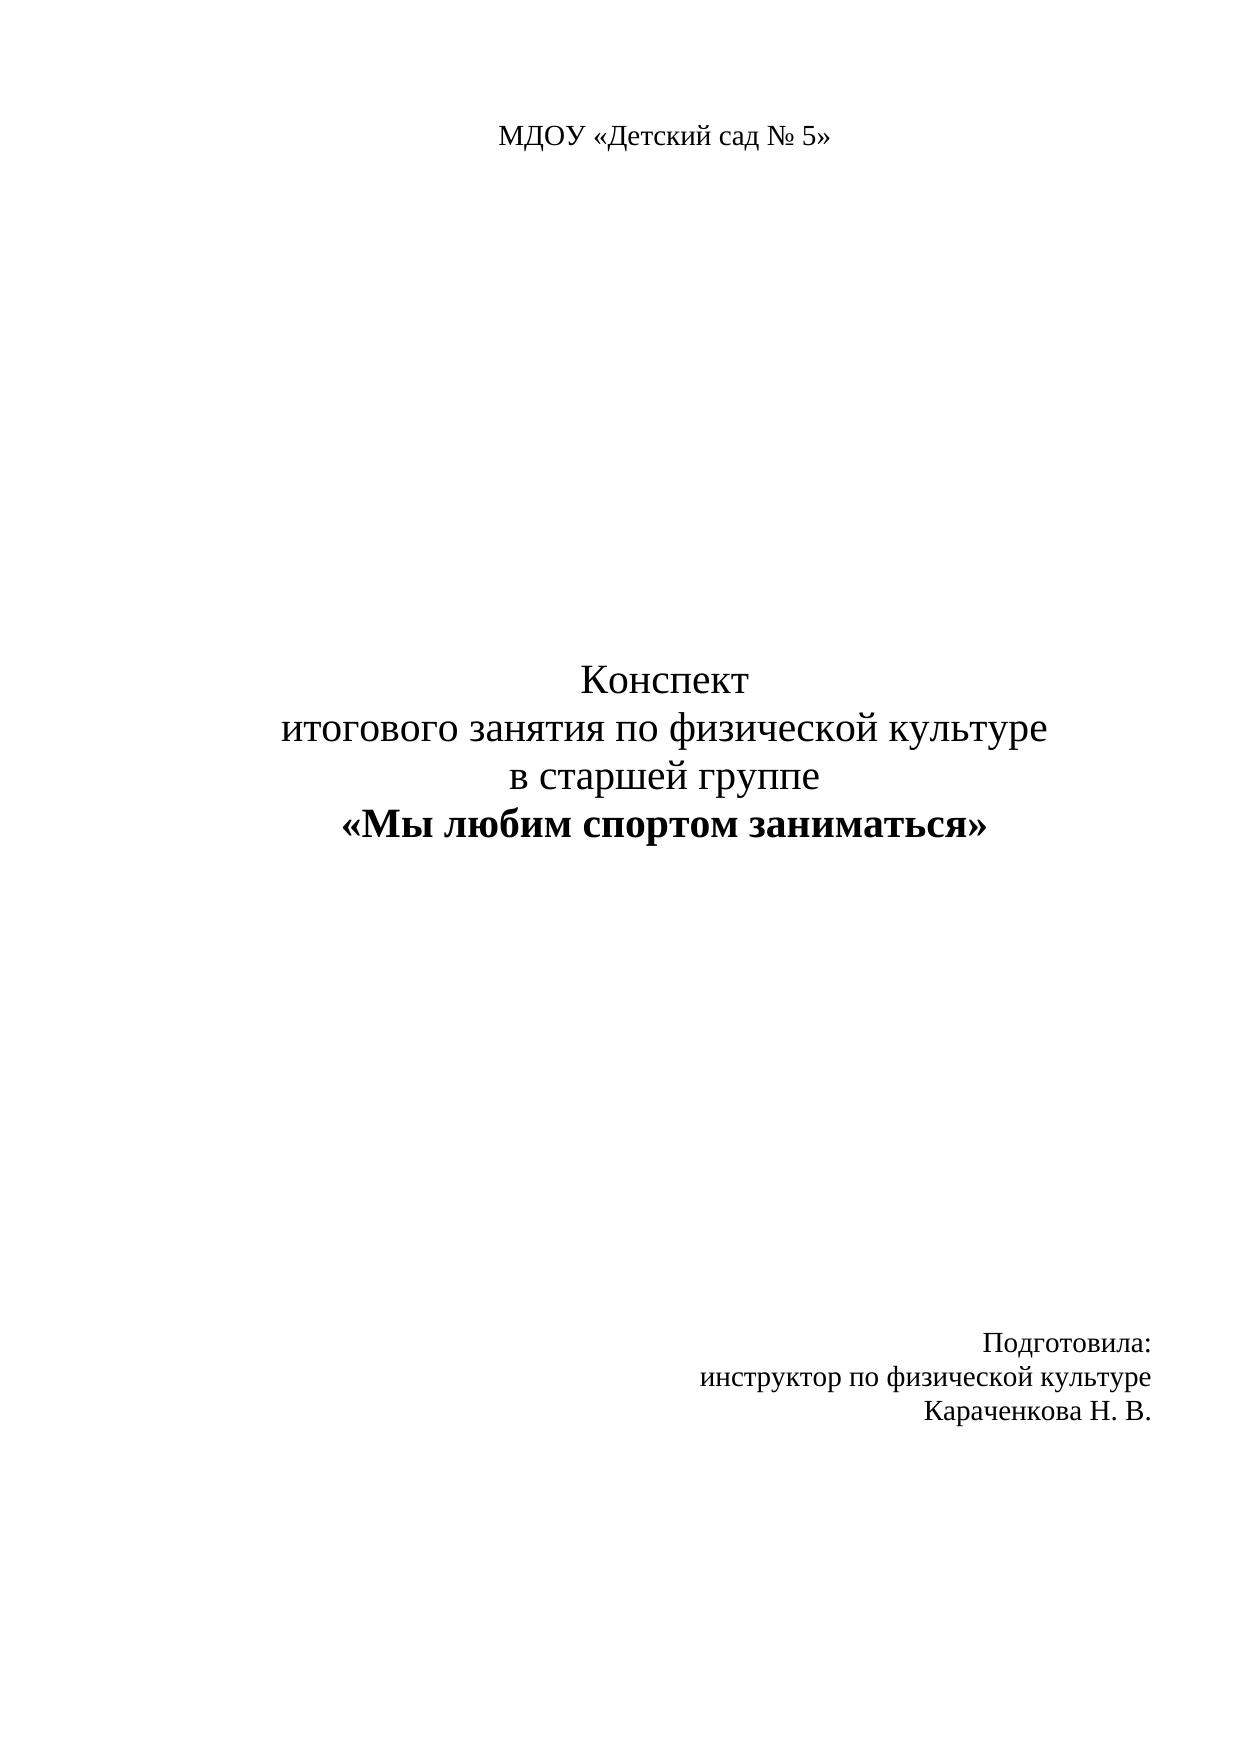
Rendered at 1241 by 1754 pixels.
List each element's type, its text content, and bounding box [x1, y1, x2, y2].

text в старшей группе [177, 751, 1152, 798]
text Подготовила: [177, 1326, 1152, 1359]
text Конспект [177, 655, 1152, 703]
text Караченкова Н. В. [177, 1393, 1152, 1426]
text итогового занятия по физической культуре [177, 703, 1152, 751]
text инструктор по физической культуре [177, 1359, 1152, 1393]
text «Мы любим спортом заниматься» [177, 798, 1152, 846]
text МДОУ «Детский сад № 5» [177, 118, 1152, 152]
